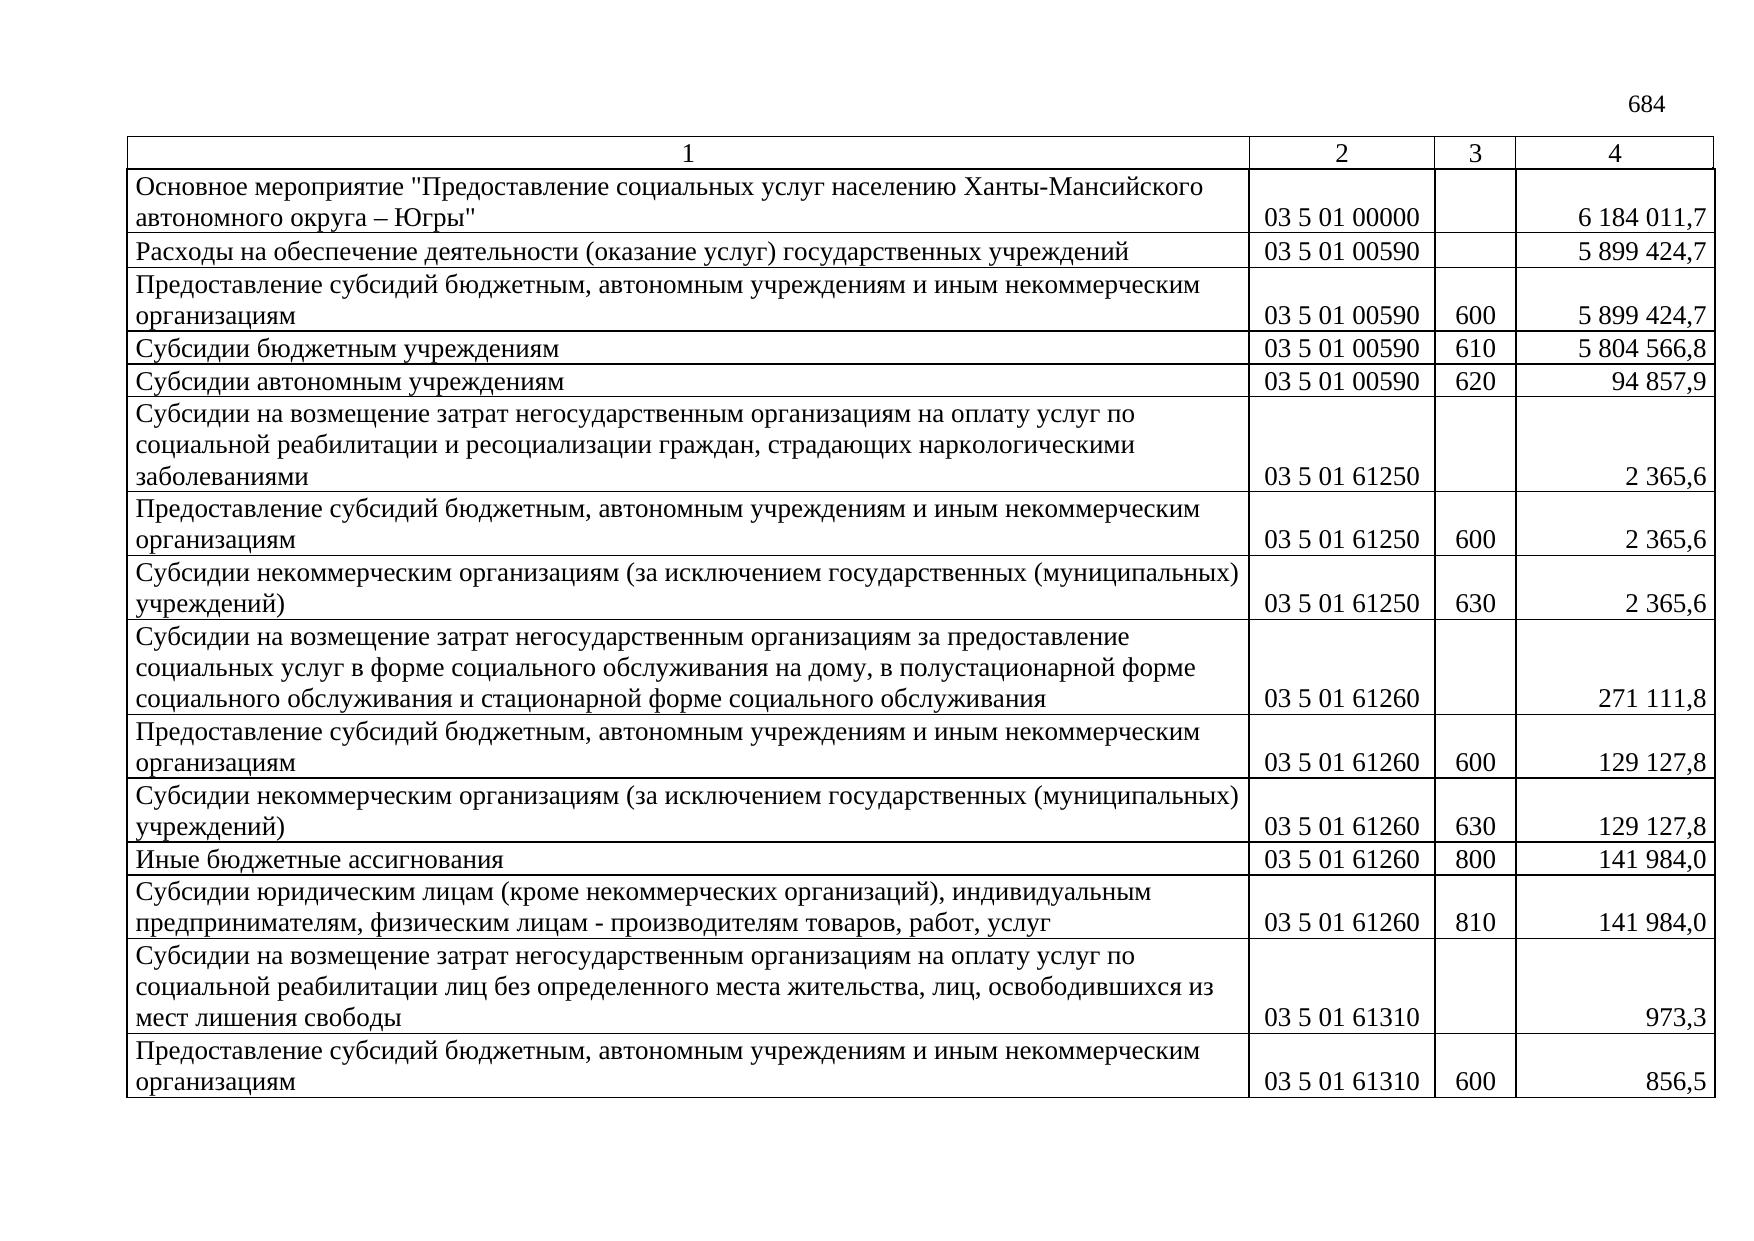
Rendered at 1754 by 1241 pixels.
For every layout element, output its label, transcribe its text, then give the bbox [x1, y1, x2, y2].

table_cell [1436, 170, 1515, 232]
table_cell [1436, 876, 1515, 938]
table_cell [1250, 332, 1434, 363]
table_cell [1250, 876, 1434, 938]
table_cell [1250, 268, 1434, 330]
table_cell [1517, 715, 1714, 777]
table_header 4 [1516, 137, 1713, 168]
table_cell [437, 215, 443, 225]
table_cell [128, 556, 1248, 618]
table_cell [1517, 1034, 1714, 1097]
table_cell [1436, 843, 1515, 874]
table_header 1 [128, 137, 1249, 168]
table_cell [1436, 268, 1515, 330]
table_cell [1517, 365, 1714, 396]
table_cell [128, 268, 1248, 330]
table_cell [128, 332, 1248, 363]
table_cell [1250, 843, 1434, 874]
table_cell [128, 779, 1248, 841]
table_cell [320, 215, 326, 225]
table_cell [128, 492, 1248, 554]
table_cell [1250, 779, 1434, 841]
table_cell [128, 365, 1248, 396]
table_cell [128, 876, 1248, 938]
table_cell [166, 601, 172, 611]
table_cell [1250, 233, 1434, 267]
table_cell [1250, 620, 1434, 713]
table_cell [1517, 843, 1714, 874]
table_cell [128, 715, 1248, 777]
table_header 3 [1435, 137, 1515, 168]
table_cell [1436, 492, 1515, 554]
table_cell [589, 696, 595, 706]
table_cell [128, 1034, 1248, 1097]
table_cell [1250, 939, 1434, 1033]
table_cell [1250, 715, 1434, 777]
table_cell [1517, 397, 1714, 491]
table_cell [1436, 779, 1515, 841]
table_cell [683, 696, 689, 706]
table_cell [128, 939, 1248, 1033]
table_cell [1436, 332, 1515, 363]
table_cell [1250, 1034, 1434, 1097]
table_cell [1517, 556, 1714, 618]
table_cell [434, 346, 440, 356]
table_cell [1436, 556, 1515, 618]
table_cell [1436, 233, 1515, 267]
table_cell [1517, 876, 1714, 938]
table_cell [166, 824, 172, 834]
table_header 2 [1250, 137, 1434, 168]
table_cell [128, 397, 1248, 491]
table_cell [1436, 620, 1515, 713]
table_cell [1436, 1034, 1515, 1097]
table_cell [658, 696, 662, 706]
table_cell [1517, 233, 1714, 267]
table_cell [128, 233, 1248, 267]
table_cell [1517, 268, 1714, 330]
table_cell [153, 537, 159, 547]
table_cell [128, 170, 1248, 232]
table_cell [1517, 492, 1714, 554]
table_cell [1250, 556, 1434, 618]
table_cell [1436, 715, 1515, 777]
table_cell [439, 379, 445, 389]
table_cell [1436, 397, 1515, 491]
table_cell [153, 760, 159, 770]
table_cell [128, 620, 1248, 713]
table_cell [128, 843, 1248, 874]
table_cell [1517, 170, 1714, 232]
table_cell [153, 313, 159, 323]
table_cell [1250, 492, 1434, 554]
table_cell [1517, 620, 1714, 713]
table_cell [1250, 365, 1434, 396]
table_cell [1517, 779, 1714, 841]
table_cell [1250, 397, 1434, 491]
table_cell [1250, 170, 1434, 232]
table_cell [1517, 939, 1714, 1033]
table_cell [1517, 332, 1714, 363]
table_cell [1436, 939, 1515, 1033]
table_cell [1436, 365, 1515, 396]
